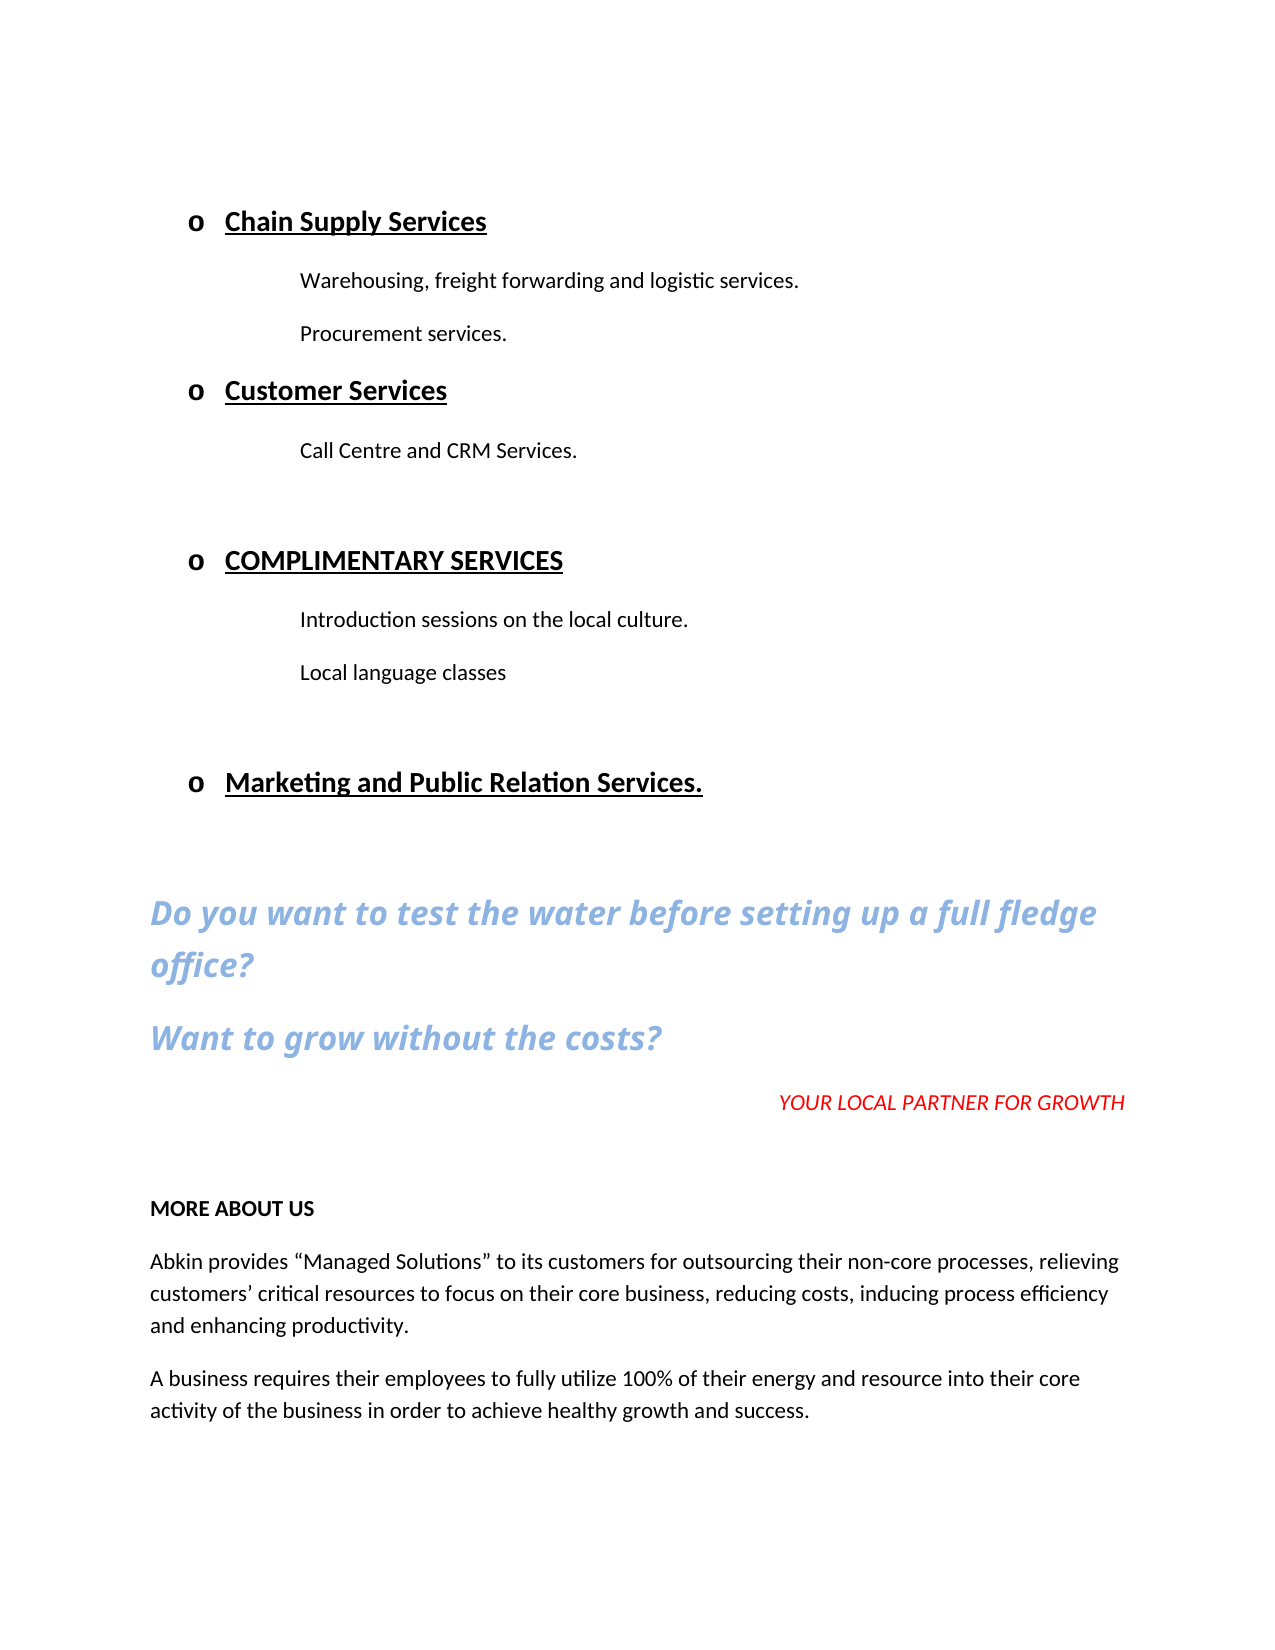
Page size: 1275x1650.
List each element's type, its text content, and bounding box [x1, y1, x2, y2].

text A business requires their employees to fully utilize 100% of their energy and resource into their core activity of the business in order to achieve healthy growth and success. [150, 1364, 1125, 1424]
text Call Centre and CRM Services. [150, 436, 1125, 464]
text MORE ABOUT US [150, 1194, 1125, 1222]
list Marketing and Public Relation Services. [187, 764, 1125, 802]
text Warehousing, freight forwarding and logistic services. [150, 266, 1125, 294]
list COMPLIMENTARY SERVICES [187, 542, 1125, 579]
list Customer Services [187, 372, 1125, 409]
text Procurement services. [150, 319, 1125, 347]
text Abkin provides “Managed Solutions” to its customers for outsourcing their non-core processes, relieving customers’ critical resources to focus on their core business, reducing costs, inducing process efficiency and enhancing productivity. [150, 1247, 1125, 1339]
text Introduction sessions on the local culture. [225, 605, 1125, 633]
text Want to grow without the costs? [150, 1015, 1125, 1060]
list Chain Supply Services [187, 203, 1125, 240]
text YOUR LOCAL PARTNER FOR GROWTH [150, 1088, 1125, 1116]
text Do you want to test the water before setting up a full fledge office? [150, 890, 1125, 987]
text Local language classes [225, 658, 1125, 686]
